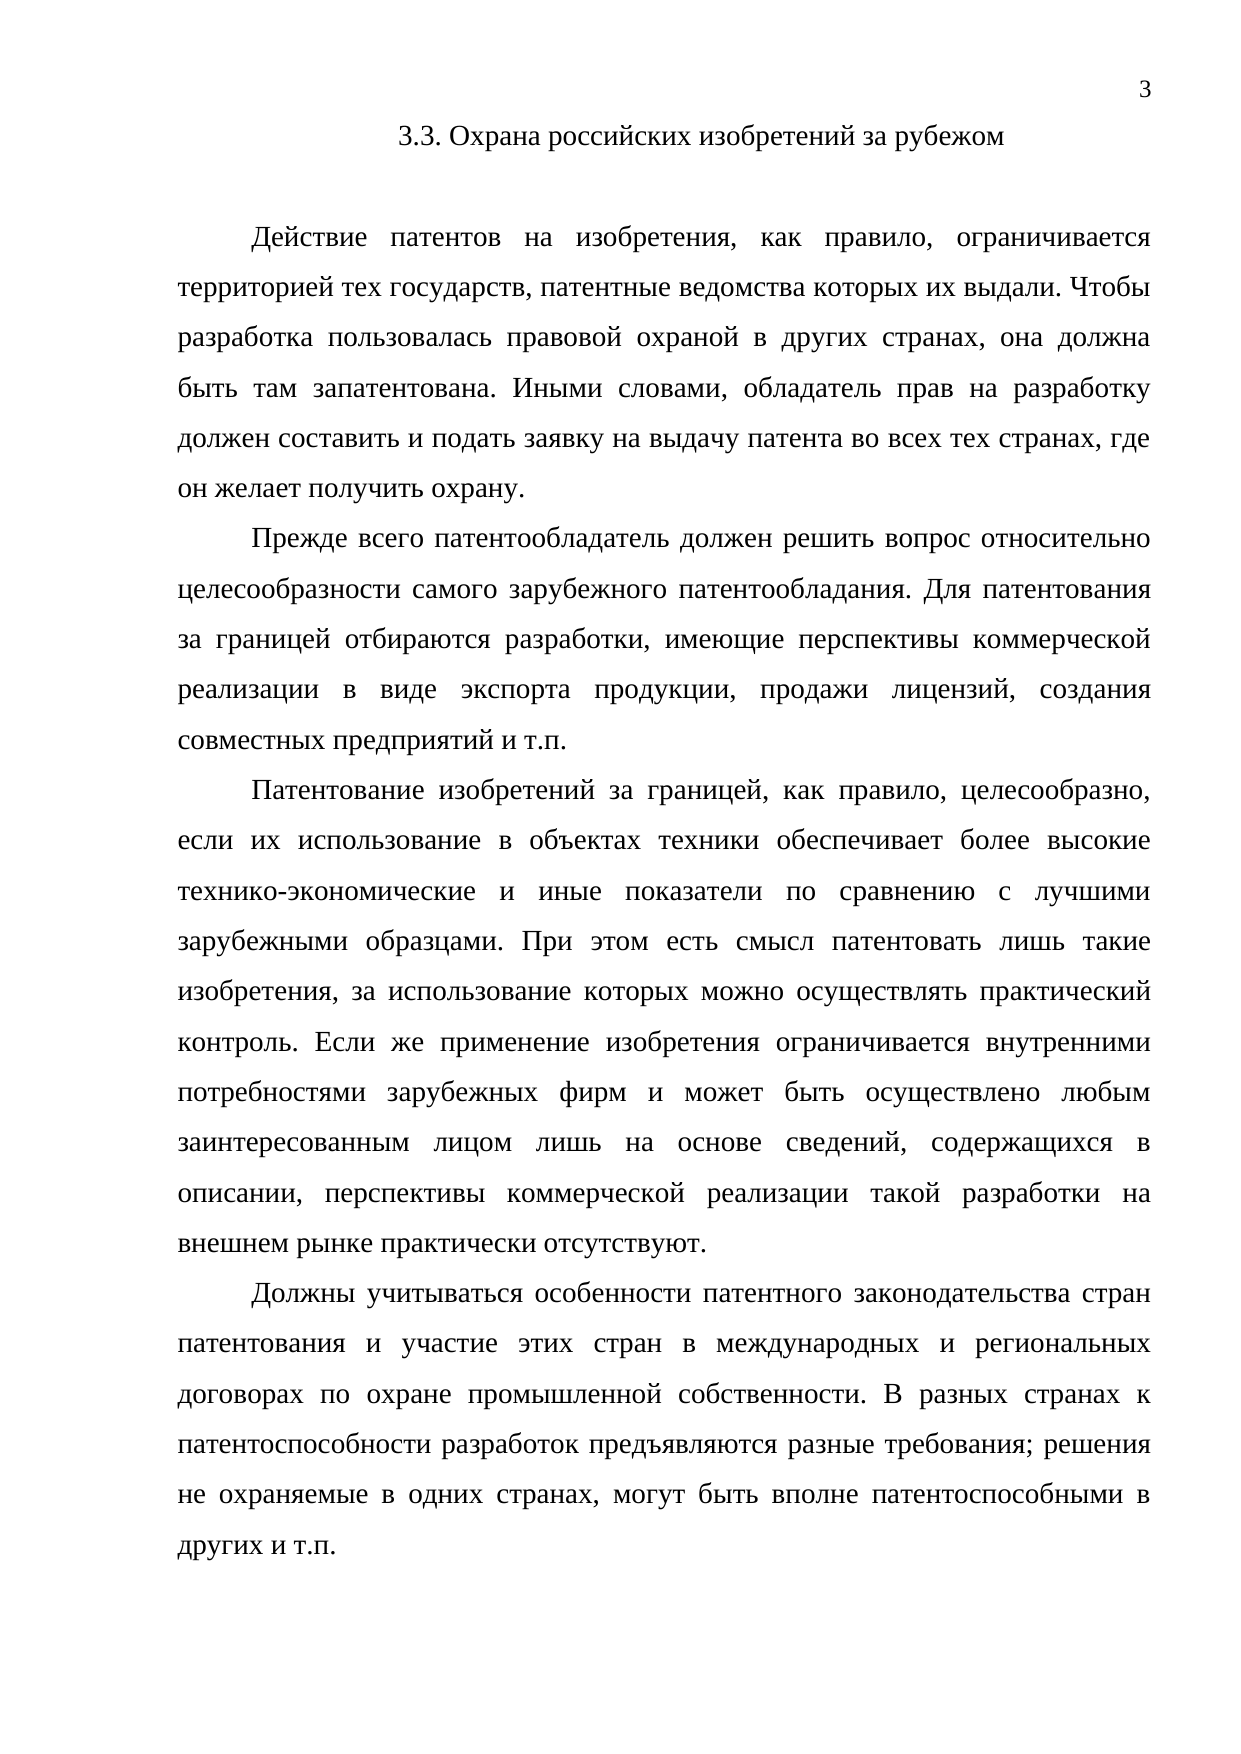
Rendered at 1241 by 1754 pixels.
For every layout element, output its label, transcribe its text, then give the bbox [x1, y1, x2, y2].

text Прежде всего патентообладатель должен решить вопрос относительно целесообразности самого зарубежного патентообладания. Для патентования за границей отбираются разработки, имеющие перспективы коммерческой реализации в виде экспорта продукции, продажи лицензий, создания совместных предприятий и т.п. [177, 521, 1152, 755]
text Действие патентов на изобретения, как правило, ограничивается территорией тех государств, патентные ведомства которых их выдали. Чтобы разработка пользовалась правовой охраной в других странах, она должна быть там запатентована. Иными словами, обладатель прав на разработку должен составить и подать заявку на выдачу патента во всех тех странах, где он желает получить охрану. [177, 219, 1152, 504]
text 3.3. Охрана российских изобретений за рубежом [177, 118, 1152, 152]
text Должны учитываться особенности патентного законодательства стран патентования и участие этих стран в международных и региональных договорах по охране промышленной собственности. В разных странах к патентоспособности разработок предъявляются разные требования; решения не охраняемые в одних странах, могут быть вполне патентоспособными в других и т.п. [177, 1275, 1152, 1560]
text Патентование изобретений за границей, как правило, целесообразно, если их использование в объектах техники обеспечивает более высокие технико-экономические и иные показатели по сравнению с лучшими зарубежными образцами. При этом есть смысл патентовать лишь такие изобретения, за использование которых можно осуществлять практический контроль. Если же применение изобретения ограничивается внутренними потребностями зарубежных фирм и может быть осуществлено любым заинтересованным лицом лишь на основе сведений, содержащихся в описании, перспективы коммерческой реализации такой разработки на внешнем рынке практически отсутствуют. [177, 772, 1152, 1258]
